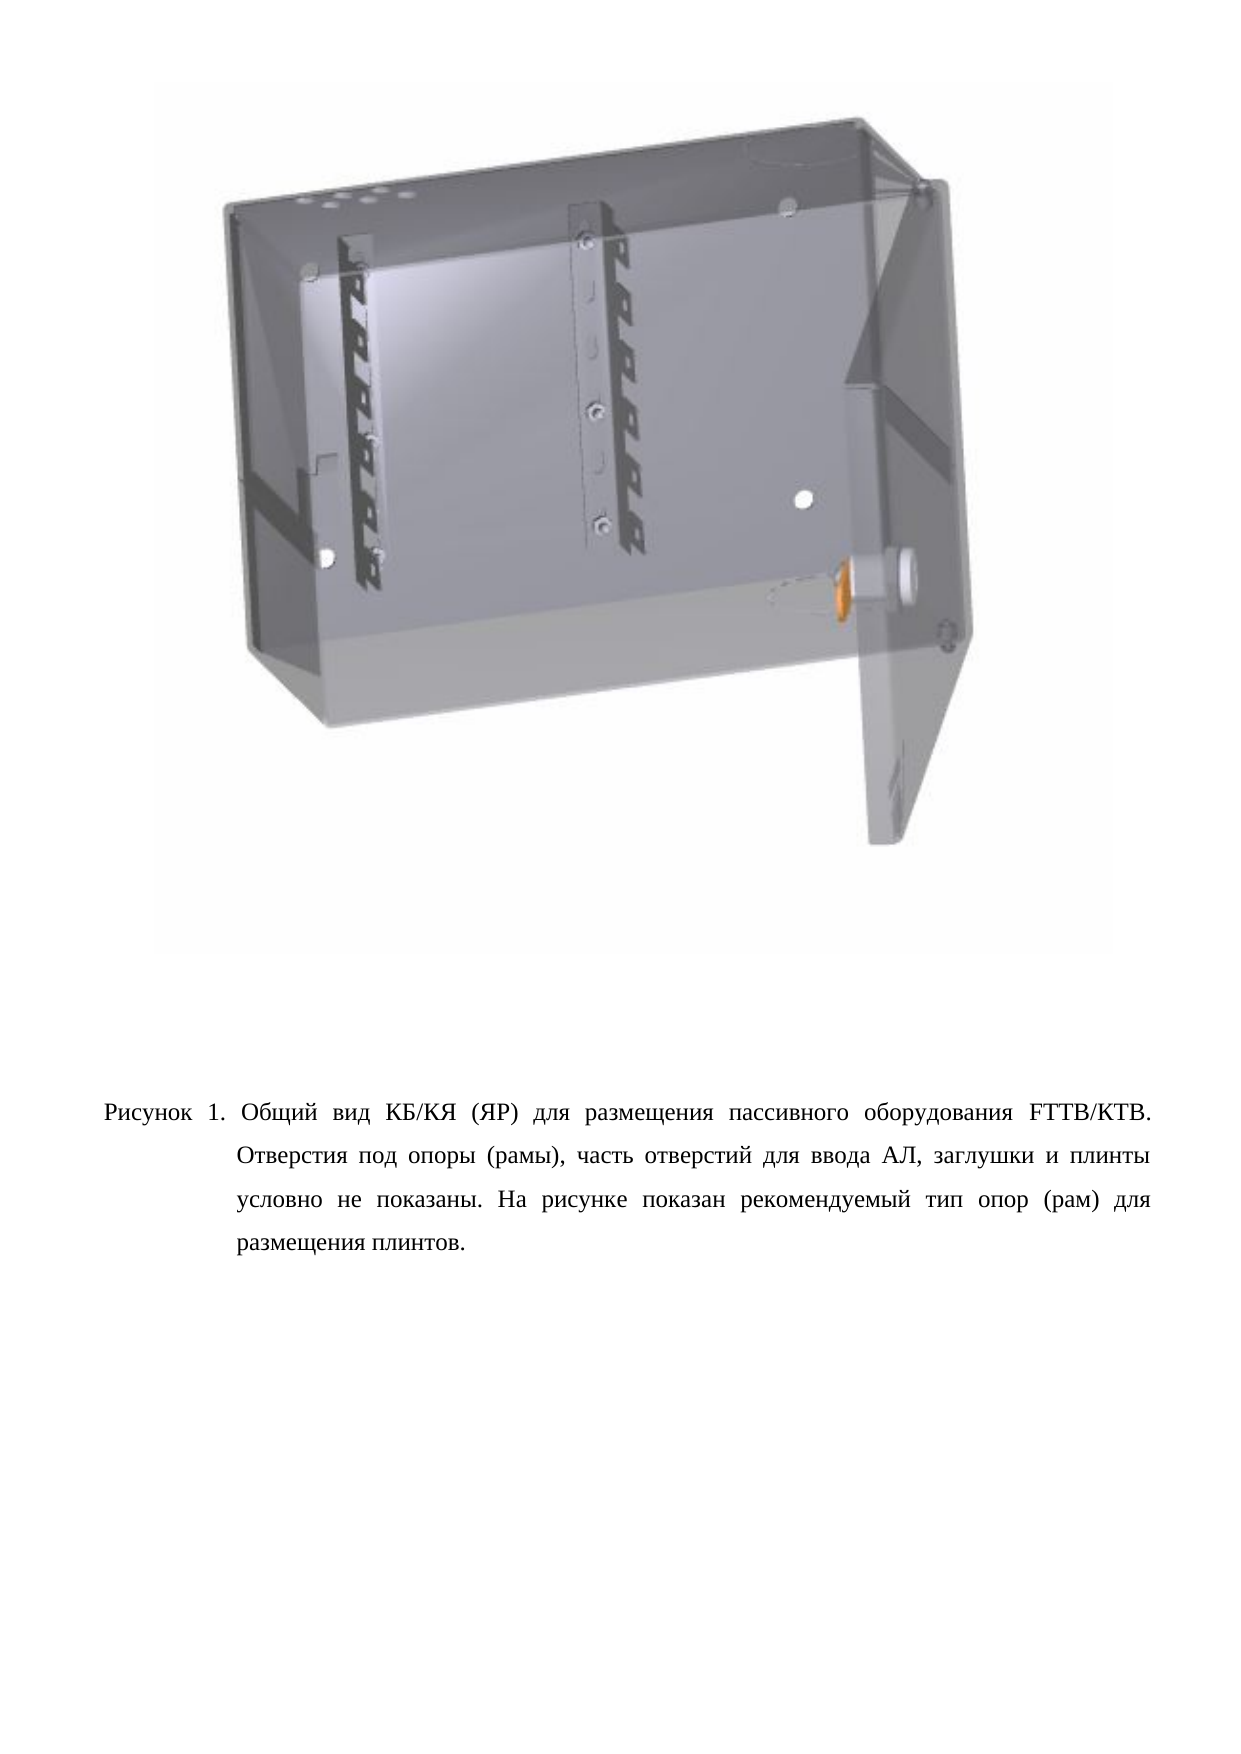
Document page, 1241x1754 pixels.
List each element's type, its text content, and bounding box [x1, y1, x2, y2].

text Рисунок 1. Общий вид КБ/КЯ (ЯР) для размещения пассивного оборудования FTTB/КТВ. Отверстия под опоры (рамы), часть отверстий для ввода АЛ, заглушки и плинты условно не показаны. На рисунке показан рекомендуемый тип опор (рам) для размещения плинтов. [103, 1097, 1152, 1256]
picture [154, 82, 1113, 954]
